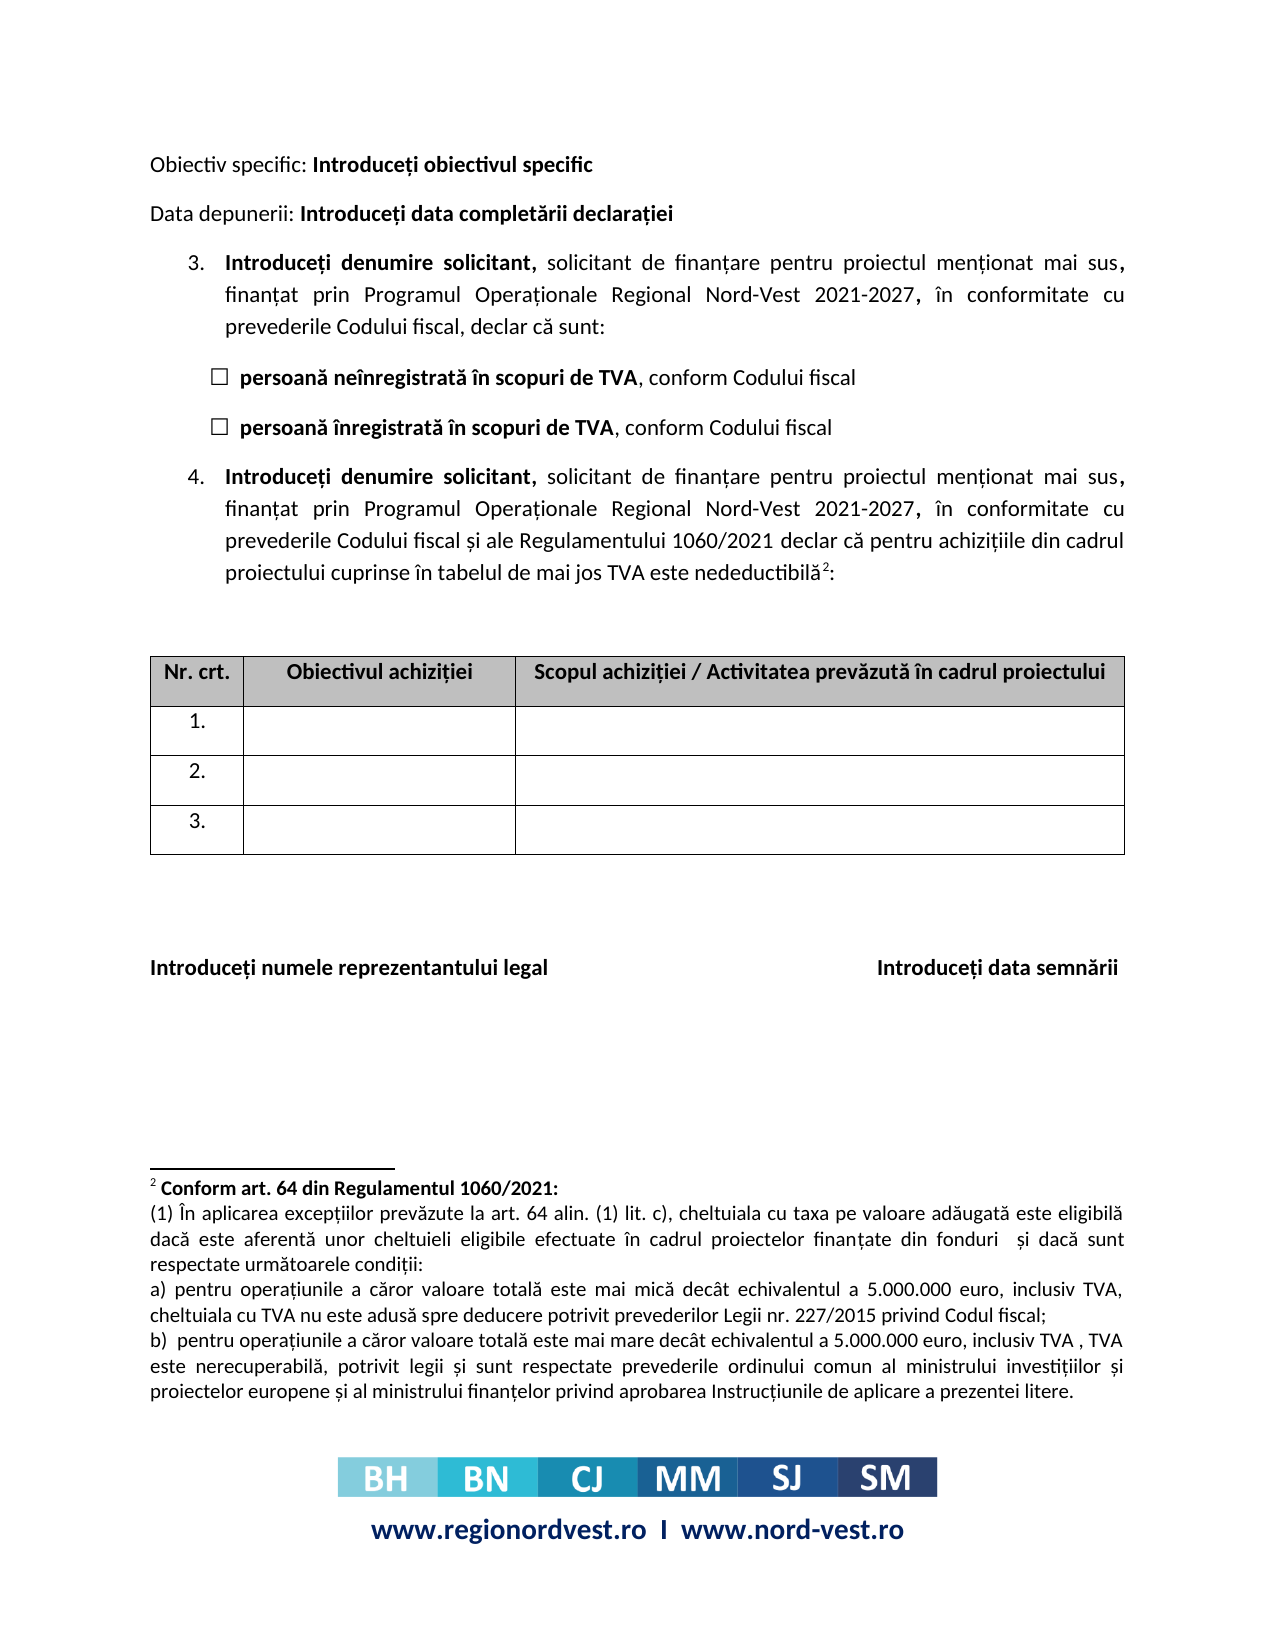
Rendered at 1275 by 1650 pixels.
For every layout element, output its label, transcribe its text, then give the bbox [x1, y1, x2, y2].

table_cell [244, 756, 515, 805]
table_header Obiectivul achiziției [244, 657, 515, 706]
table_cell 1. [151, 707, 243, 755]
table_cell [516, 707, 1124, 755]
text persoană neînregistrată în scopuri de TVA, conform Codului fiscal [209, 361, 1125, 392]
list , solicitant de finanțare pentru proiectul menționat mai sus, finanțat prin Programul Operaționale Regional Nord-Vest 2021-2027, în conformitate cu prevederile Codului fiscal, declar că sunt: [187, 248, 1125, 340]
table_cell 2. [151, 756, 243, 805]
text persoană înregistrată în scopuri de TVA, conform Codului fiscal [209, 411, 1125, 443]
table_cell 3. [151, 806, 243, 854]
text Obiectiv specific: [150, 150, 1125, 178]
table_header Nr. crt. [151, 657, 243, 706]
picture [337, 1457, 938, 1497]
table_header Scopul achiziției / Activitatea prevăzută în cadrul proiectului [516, 657, 1124, 706]
table_cell [244, 806, 515, 854]
table_cell [516, 756, 1124, 805]
list , solicitant de finanțare pentru proiectul menționat mai sus, finanțat prin Programul Operaționale Regional Nord-Vest 2021-2027, în conformitate cu prevederile Codului fiscal și ale Regulamentului 1060/2021 declar că pentru achizițiile din cadrul proiectului cuprinse în tabelul de mai jos TVA este nedeductibilă: [187, 462, 1125, 586]
table_cell [244, 707, 515, 755]
text Data depunerii: [150, 199, 1125, 227]
table_cell [516, 806, 1124, 854]
